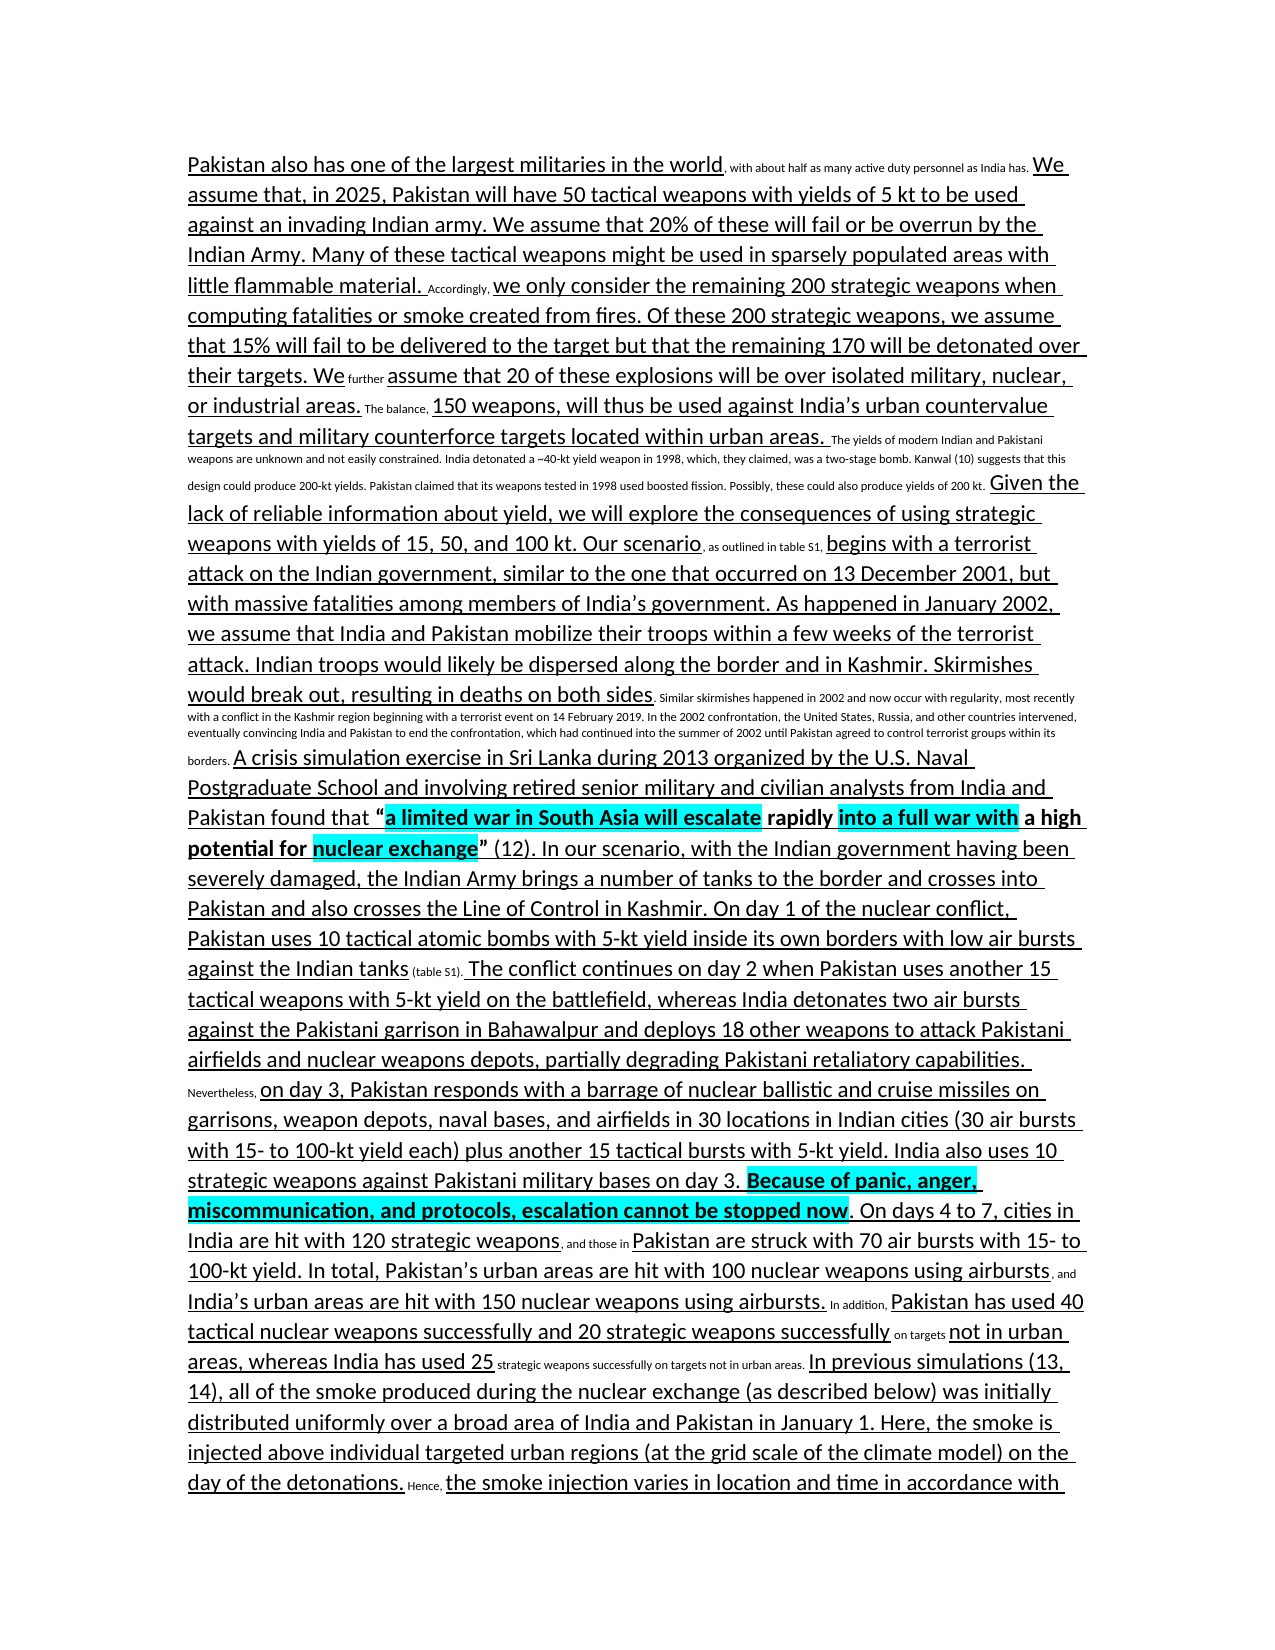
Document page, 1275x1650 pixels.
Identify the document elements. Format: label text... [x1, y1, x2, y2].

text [187, 356, 1087, 828]
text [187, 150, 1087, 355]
